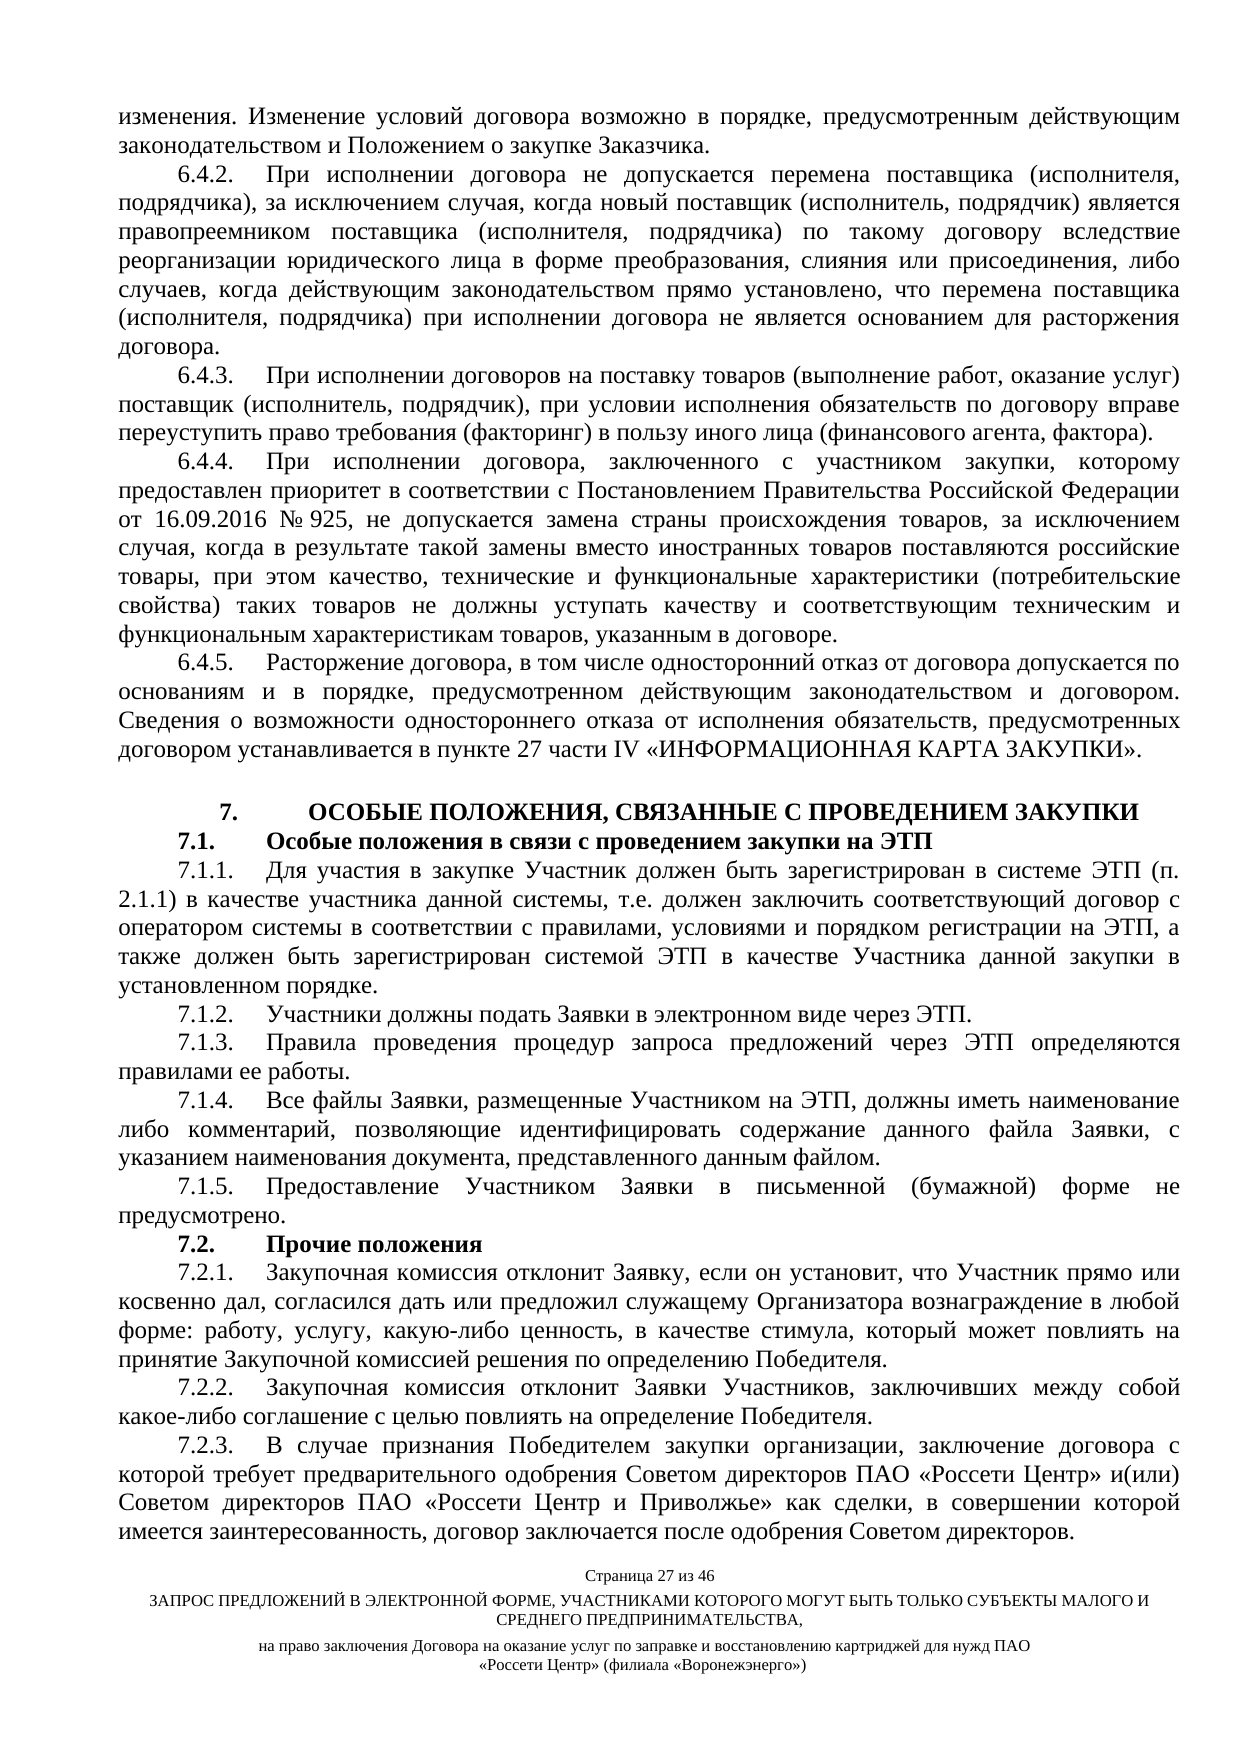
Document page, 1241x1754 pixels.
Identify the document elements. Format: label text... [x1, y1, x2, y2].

subtitle При исполнении договора, заключенного с участником закупки, которому предоставлен приоритет в соответствии с Постановлением Правительства Российской Федерации от 16.09.2016 № 925, не допускается замена страны происхождения товаров, за исключением случая, когда в результате такой замены вместо иностранных товаров поставляются российские товары, при этом качество, технические и функциональные характеристики (потребительские свойства) таких товаров не должны уступать качеству и соответствующим техническим и функциональным характеристикам товаров, указанным в договоре. [118, 446, 1181, 647]
subtitle Расторжение договора, в том числе односторонний отказ от договора допускается по основаниям и в порядке, предусмотренном действующим законодательством и договором. Сведения о возможности одностороннего отказа от исполнения обязательств, предусмотренных договором устанавливается в пункте 27 части IV «ИНФОРМАЦИОННАЯ КАРТА ЗАКУПКИ». [118, 647, 1181, 762]
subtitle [118, 101, 1181, 159]
subtitle Для участия в закупке Участник должен быть зарегистрирован в системе ЭТП (п. 2.1.1) в качестве участника данной системы, т.е. должен заключить соответствующий договор с оператором системы в соответствии с правилами, условиями и порядком регистрации на ЭТП, а также должен быть зарегистрирован системой ЭТП в качестве Участника данной закупки в установленном порядке. [118, 855, 1181, 999]
subtitle Особые положения в связи с проведением закупки на ЭТП [118, 826, 1181, 855]
subtitle Закупочная комиссия отклонит Заявку, если он установит, что Участник прямо или косвенно дал, согласился дать или предложил служащему Организатора вознаграждение в любой форме: работу, услугу, какую-либо ценность, в качестве стимула, который может повлиять на принятие Закупочной комиссией решения по определению Победителя. [118, 1257, 1181, 1372]
subtitle ОСОБЫЕ ПОЛОЖЕНИЯ, СВЯЗАННЫЕ С ПРОВЕДЕНИЕМ ЗАКУПКИ [118, 797, 1181, 826]
subtitle Закупочная комиссия отклонит Заявки Участников, заключивших между собой какое-либо соглашение с целью повлиять на определение Победителя. [118, 1372, 1181, 1430]
subtitle Участники должны подать Заявки в электронном виде через ЭТП. [118, 999, 1181, 1027]
subtitle В случае признания Победителем закупки организации, заключение договора с которой требует предварительного одобрения Советом директоров ПАО «Россети Центр» и(или) Советом директоров ПАО «Россети Центр и Приволжье» как сделки, в совершении которой имеется заинтересованность, договор заключается после одобрения Советом директоров. [118, 1430, 1181, 1545]
subtitle Правила проведения процедур запроса предложений через ЭТП определяются правилами ее работы. [118, 1027, 1181, 1085]
subtitle При исполнении договоров на поставку товаров (выполнение работ, оказание услуг) поставщик (исполнитель, подрядчик), при условии исполнения обязательств по договору вправе переуступить право требования (факторинг) в пользу иного лица (финансового агента, фактора). [118, 360, 1181, 446]
subtitle Все файлы Заявки, размещенные Участником на ЭТП, должны иметь наименование либо комментарий, позволяющие идентифицировать содержание данного файла Заявки, с указанием наименования документа, представленного данным файлом. [118, 1085, 1181, 1171]
subtitle При исполнении договора не допускается перемена поставщика (исполнителя, подрядчика), за исключением случая, когда новый поставщик (исполнитель, подрядчик) является правопреемником поставщика (исполнителя, подрядчика) по такому договору вследствие реорганизации юридического лица в форме преобразования, слияния или присоединения, либо случаев, когда действующим законодательством прямо установлено, что перемена поставщика (исполнителя, подрядчика) при исполнении договора не является основанием для расторжения договора. [118, 159, 1181, 360]
subtitle Предоставление Участником Заявки в письменной (бумажной) форме не предусмотрено. [118, 1171, 1181, 1229]
subtitle Прочие положения [118, 1229, 1181, 1257]
